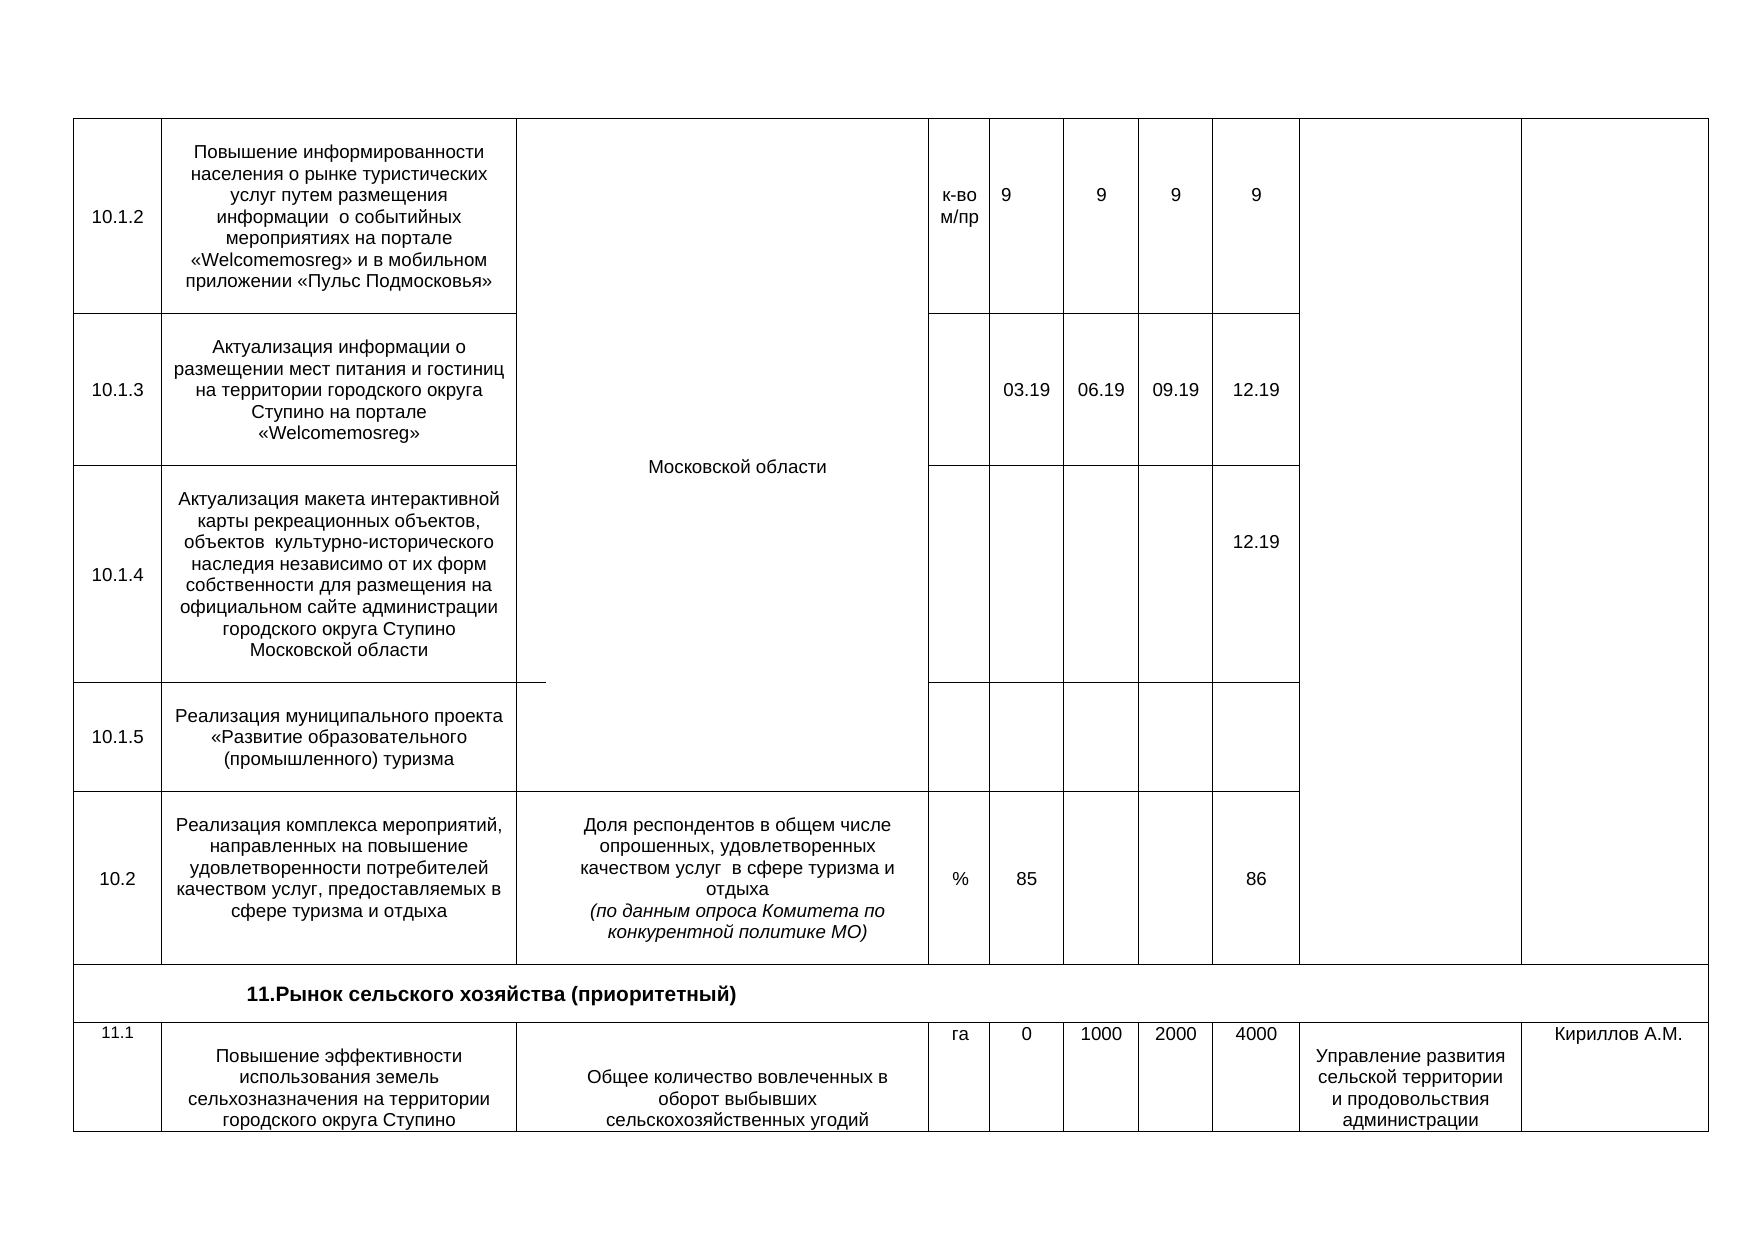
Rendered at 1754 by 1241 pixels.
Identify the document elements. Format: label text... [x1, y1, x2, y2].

table_cell Актуализация информации о размещении мест питания и гостиниц на территории городского округа Ступино на портале «Welcomemosreg» [162, 314, 516, 465]
table_cell [1213, 683, 1299, 791]
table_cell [162, 1023, 516, 1131]
table_cell 85 [990, 792, 1063, 964]
table_cell 12.19 [1213, 314, 1299, 465]
table_cell 10.1.5 [74, 683, 161, 791]
table_cell 10.1.2 [74, 119, 161, 313]
table_cell [517, 683, 546, 791]
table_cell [546, 1023, 928, 1131]
table_cell [1064, 792, 1138, 964]
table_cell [1300, 1023, 1521, 1131]
table_cell [1139, 466, 1212, 682]
table_cell 2000 [1139, 1023, 1212, 1131]
table_cell Реализация муниципального проекта «Развитие образовательного (промышленного) туризма [162, 683, 516, 791]
table_cell га [929, 1023, 989, 1131]
table_cell Актуализация макета интерактивной карты рекреационных объектов, объектов культурно-исторического наследия независимо от их форм собственности для размещения на официальном сайте администрации городского округа Ступино Московской области [162, 466, 516, 682]
table_cell Повышение информированности населения о рынке туристических услуг путем размещения информации о событийных мероприятиях на портале «Welcomemosreg» и в мобильном приложении «Пульс Подмосковья» [162, 119, 516, 313]
table_cell [929, 314, 989, 465]
table_cell к-во м/пр [929, 119, 989, 313]
table_cell [990, 683, 1063, 791]
table_cell [929, 683, 989, 791]
table_cell Доля респондентов в общем числе опрошенных, удовлетворенных качеством услуг в сфере туризма и отдыха (по данным опроса Комитета по конкурентной политике МО) [546, 792, 928, 964]
table_cell [517, 1023, 546, 1131]
table_cell 4000 [1213, 1023, 1299, 1131]
table_cell 86 [1213, 792, 1299, 964]
table_cell 10.1.3 [74, 314, 161, 465]
table_cell 09.19 [1139, 314, 1212, 465]
table_cell 10.1.4 [74, 466, 161, 682]
table_cell 12.19 [1213, 466, 1299, 682]
table_cell [1139, 792, 1212, 964]
table_cell 9 [1213, 119, 1299, 313]
table_cell [517, 792, 546, 964]
table_cell [990, 466, 1063, 682]
table_cell Реализация комплекса мероприятий, направленных на повышение удовлетворенности потребителей качеством услуг, предоставляемых в сфере туризма и отдыха [162, 792, 516, 964]
table_cell 1000 [1064, 1023, 1138, 1131]
table_cell 06.19 [1064, 314, 1138, 465]
table_cell 11.1 [74, 1023, 161, 1131]
table_cell [1139, 683, 1212, 791]
table_cell 9 [1064, 119, 1138, 313]
table_cell [1064, 683, 1138, 791]
table_cell 9 [990, 119, 1063, 313]
table_cell 10.2 [74, 792, 161, 964]
table_cell 11.Рынок сельского хозяйства (приоритетный) [74, 965, 1708, 1022]
table_cell 9 [1139, 119, 1212, 313]
table_cell [929, 466, 989, 682]
table_cell % [929, 792, 989, 964]
table_cell Кириллов А.М. [1522, 1023, 1708, 1131]
table_cell [1064, 466, 1138, 682]
table_cell 03.19 [990, 314, 1063, 465]
table_cell 0 [990, 1023, 1063, 1131]
